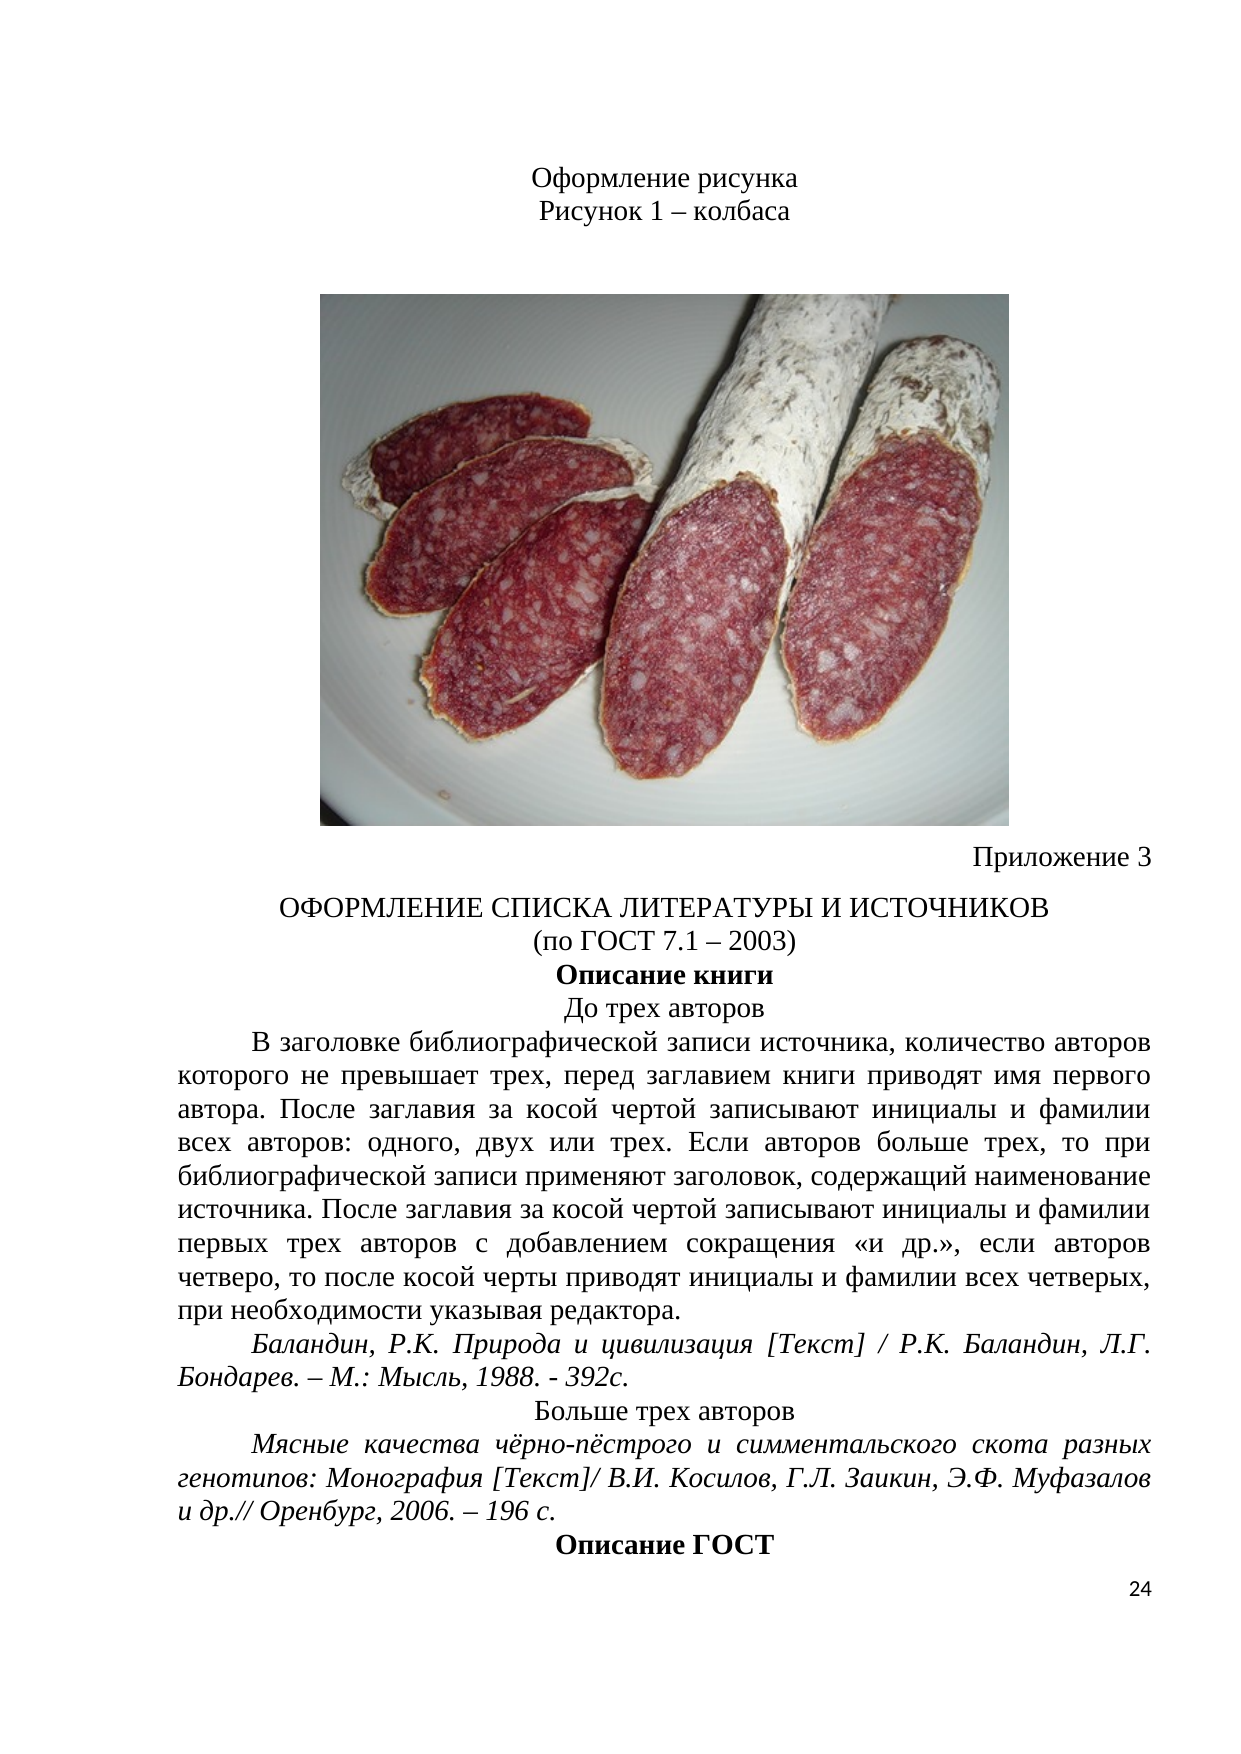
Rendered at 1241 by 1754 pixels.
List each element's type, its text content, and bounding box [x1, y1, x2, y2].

text Больше трех авторов [177, 1393, 1152, 1426]
text Рисунок 1 – колбаса [177, 193, 1152, 227]
text Мясные качества чёрно-пёстрого и симментальского скота разных генотипов: Монография [Текст]/ В.И. Косилов, Г.Л. Заикин, Э.Ф. Муфазалов и др.// Оренбург, 2006. – 196 с. [177, 1426, 1152, 1527]
text Баландин, Р.К. Природа и цивилизация [Текст] / Р.К. Баландин, Л.Г. Бондарев. – М.: Мысль, 1988. - 392с. [177, 1326, 1152, 1393]
text Приложение 3 [177, 839, 1152, 873]
text (по ГОСТ 7.1 – 2003) [177, 923, 1152, 957]
text Оформление списка литературы и источников [177, 890, 1152, 923]
text Описание ГОСТ [177, 1527, 1152, 1561]
text Оформление рисунка [177, 160, 1152, 193]
text Описание книги [177, 957, 1152, 990]
text В заголовке библиографической записи источника, количество авторов которого не превышает трех, перед заглавием книги приводят имя первого автора. После заглавия за косой чертой записывают инициалы и фамилии всех авторов: одного, двух или трех. Если авторов больше трех, то при библиографической записи применяют заголовок, содержащий наименование источника. После заглавия за косой чертой записывают инициалы и фамилии первых трех авторов с добавлением сокращения «и др.», если авторов четверо, то после косой черты приводят инициалы и фамилии всех четверых, при необходимости указывая редактора. [177, 1024, 1152, 1326]
picture [320, 294, 1009, 826]
text До трех авторов [177, 990, 1152, 1024]
